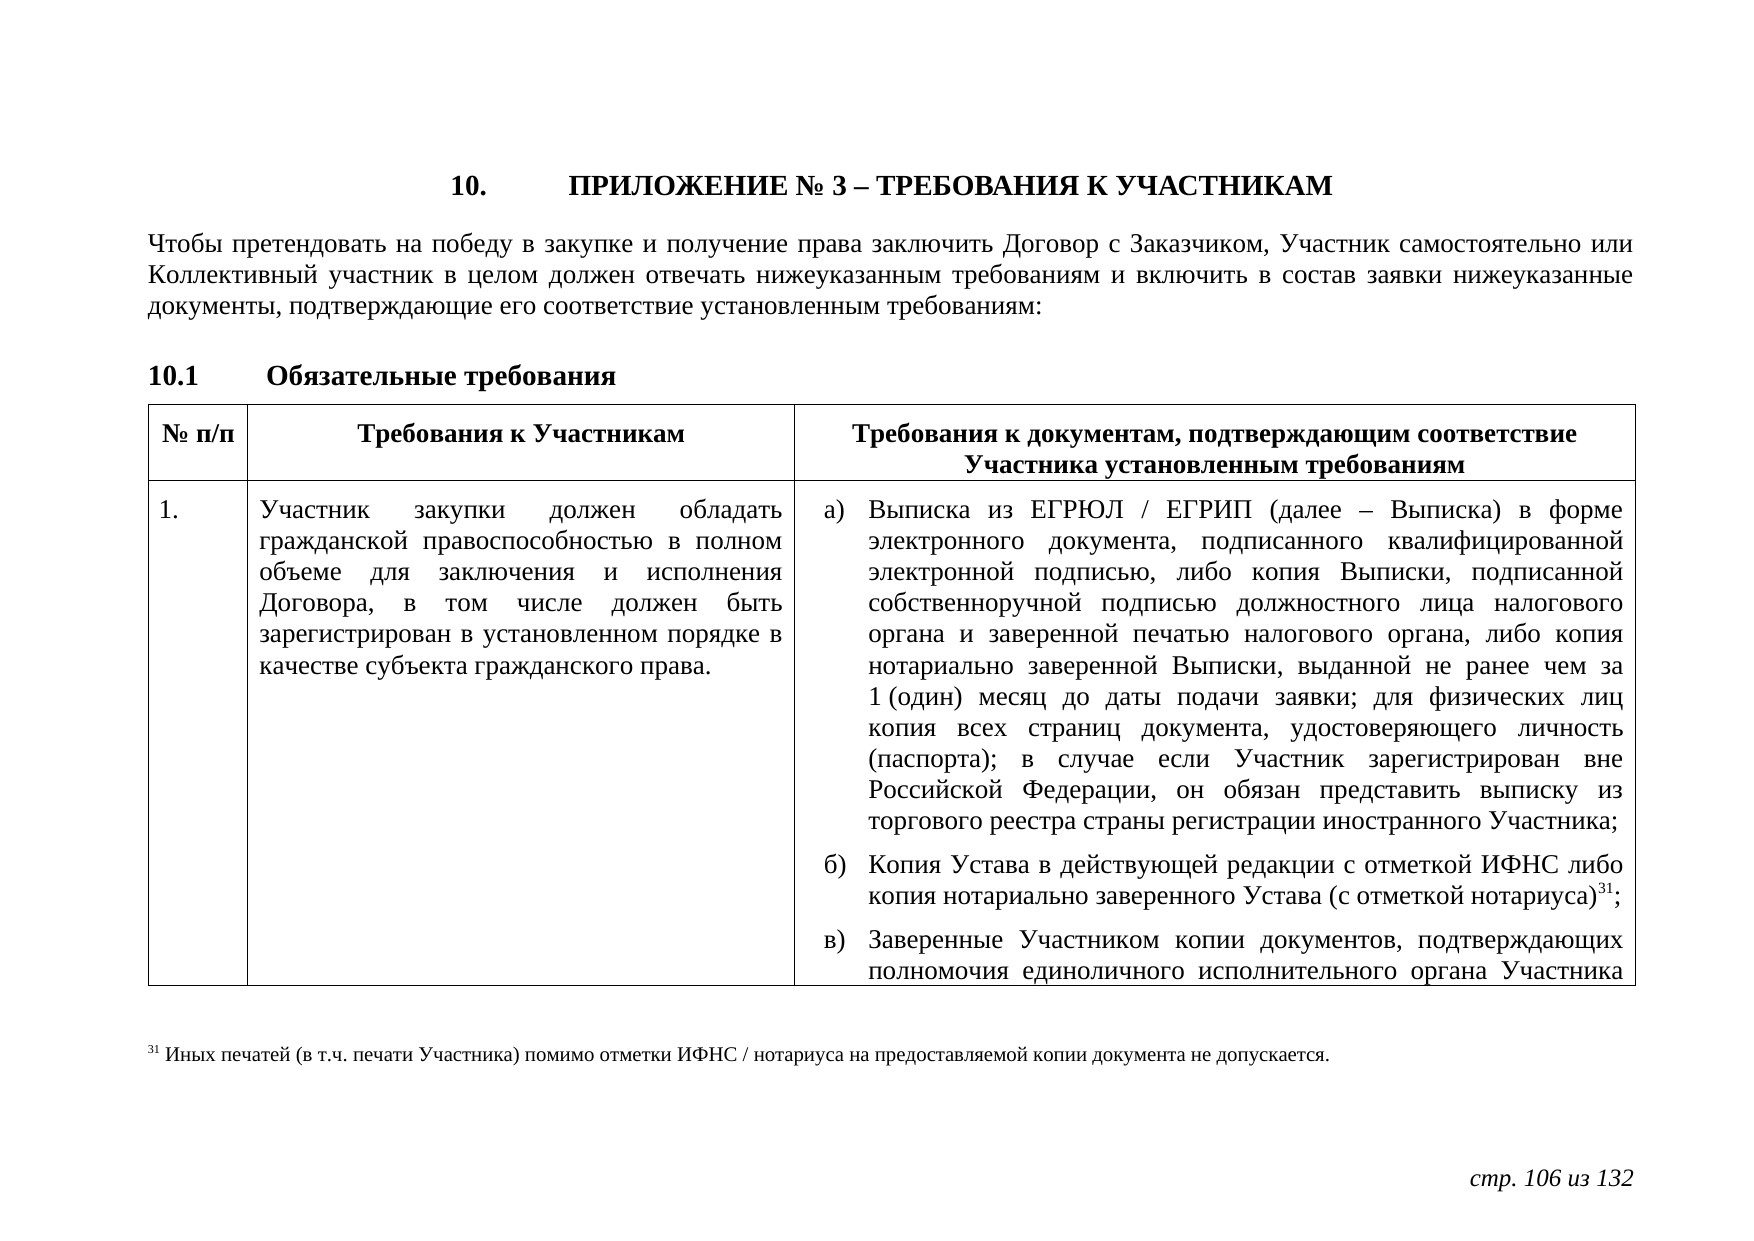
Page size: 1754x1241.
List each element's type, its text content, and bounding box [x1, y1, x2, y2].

table_cell [149, 481, 247, 985]
table_header Требования к документам, подтверждающим соответствие Участника установленным требованиям [795, 405, 1635, 479]
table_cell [248, 481, 794, 985]
subtitle Обязательные требования [148, 358, 1636, 391]
table_header Требования к Участникам [248, 405, 794, 479]
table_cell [795, 481, 1635, 985]
text Чтобы претендовать на победу в закупке и получение права заключить Договор с Заказчиком, Участник самостоятельно или Коллективный участник в целом должен отвечать нижеуказанным требованиям и включить в состав заявки нижеуказанные документы, подтверждающие его соответствие установленным требованиям: [148, 227, 1636, 320]
subtitle ПРИЛОЖЕНИЕ № 3 – ТРЕБОВАНИЯ К УЧАСТНИКАМ [148, 168, 1636, 202]
table_header № п/п [149, 405, 247, 479]
